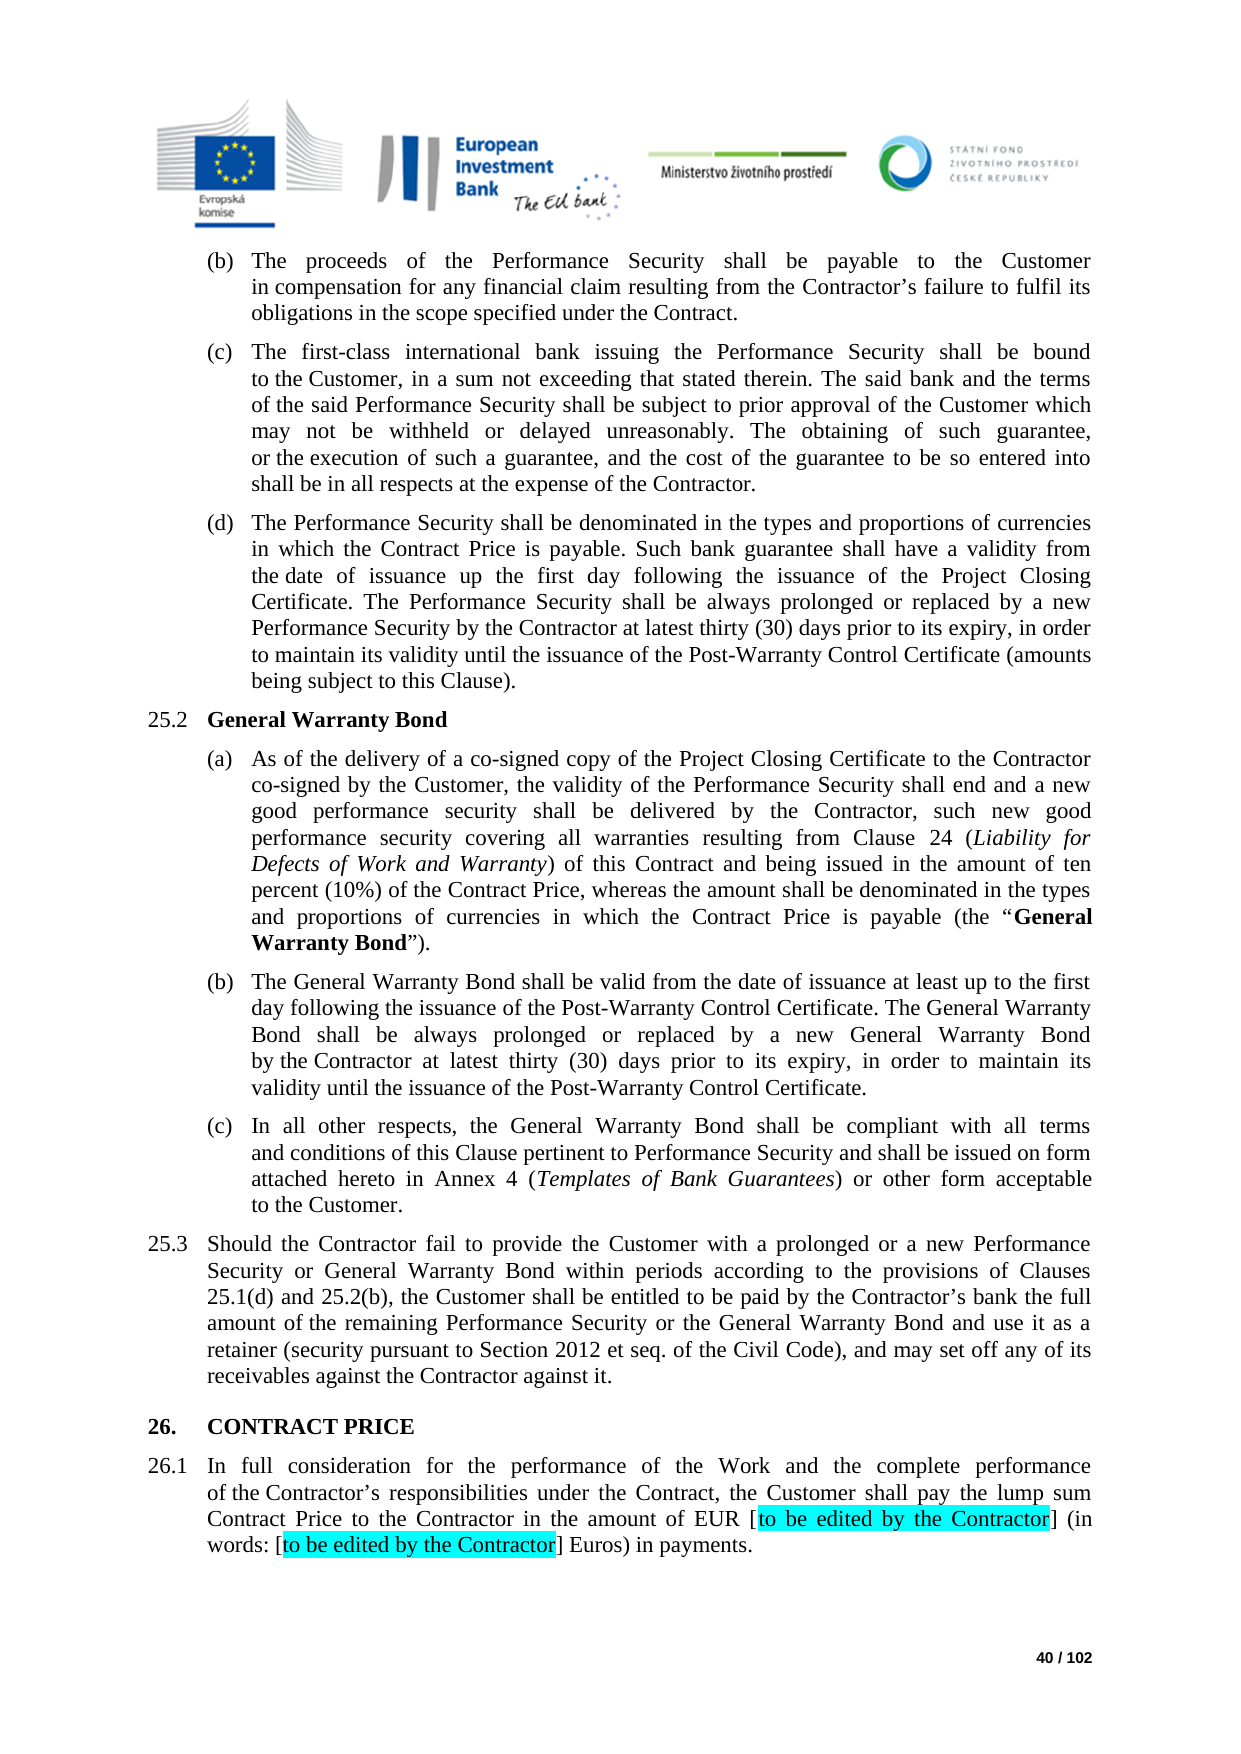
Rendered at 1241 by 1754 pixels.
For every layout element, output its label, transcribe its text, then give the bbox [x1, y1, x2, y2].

text General Warranty Bond [148, 706, 1092, 732]
text The first-class international bank issuing the Performance Security shall be bound to the Customer, in a sum not exceeding that stated therein. The said bank and the terms of the said Performance Security shall be subject to prior approval of the Customer which may not be withheld or delayed unreasonably. The obtaining of such guarantee, or the execution of such a guarantee, and the cost of the guarantee to be so entered into shall be in all respects at the expense of the Contractor. [207, 338, 1092, 496]
text The Performance Security shall be denominated in the types and proportions of currencies in which the Contract Price is payable. Such bank guarantee shall have a validity from the date of issuance up the first day following the issuance of the Project Closing Certificate. The Performance Security shall be always prolonged or replaced by a new Performance Security by the Contractor at latest thirty (30) days prior to its expiry, in order to maintain its validity until the issuance of the Post-Warranty Control Certificate (amounts being subject to this Clause). [207, 509, 1092, 693]
text The proceeds of the Performance Security shall be payable to the Customer in compensation for any financial claim resulting from the Contractor’s failure to fulfil its obligations in the scope specified under the Contract. [207, 247, 1092, 326]
picture [147, 87, 1093, 235]
text The General Warranty Bond shall be valid from the date of issuance at least up to the first day following the issuance of the Post-Warranty Control Certificate. The General Warranty Bond shall be always prolonged or replaced by a new General Warranty Bond by the Contractor at latest thirty (30) days prior to its expiry, in order to maintain its validity until the issuance of the Post-Warranty Control Certificate. [207, 968, 1092, 1100]
text In all other respects, the General Warranty Bond shall be compliant with all terms and conditions of this Clause pertinent to Performance Security and shall be issued on form attached hereto in Annex 4 (Templates of Bank Guarantees) or other form acceptable to the Customer. [207, 1112, 1092, 1218]
text CONTRACT PRICE [148, 1413, 1092, 1440]
text As of the delivery of a co-signed copy of the Project Closing Certificate to the Contractor co-signed by the Customer, the validity of the Performance Security shall end and a new good performance security shall be delivered by the Contractor, such new good performance security covering all warranties resulting from Clause 24 (Liability for Defects of Work and Warranty) of this Contract and being issued in the amount of ten percent (10%) of the Contract Price, whereas the amount shall be denominated in the types and proportions of currencies in which the Contract Price is payable (the “General Warranty Bond”). [207, 745, 1092, 956]
text Should the Contractor fail to provide the Customer with a prolonged or a new Performance Security or General Warranty Bond within periods according to the provisions of Clauses 25.1(d) and 25.2(b), the Customer shall be entitled to be paid by the Contractor’s bank the full amount of the remaining Performance Security or the General Warranty Bond and use it as a retainer (security pursuant to Section 2012 et seq. of the Civil Code), and may set off any of its receivables against the Contractor against it. [148, 1230, 1092, 1388]
text In full consideration for the performance of the Work and the complete performance of the Contractor’s responsibilities under the Contract, the Customer shall pay the lump sum Contract Price to the Contractor in the amount of EUR [to be edited by the Contractor] (in words: [to be edited by the Contractor] Euros) in payments. [148, 1452, 1092, 1558]
